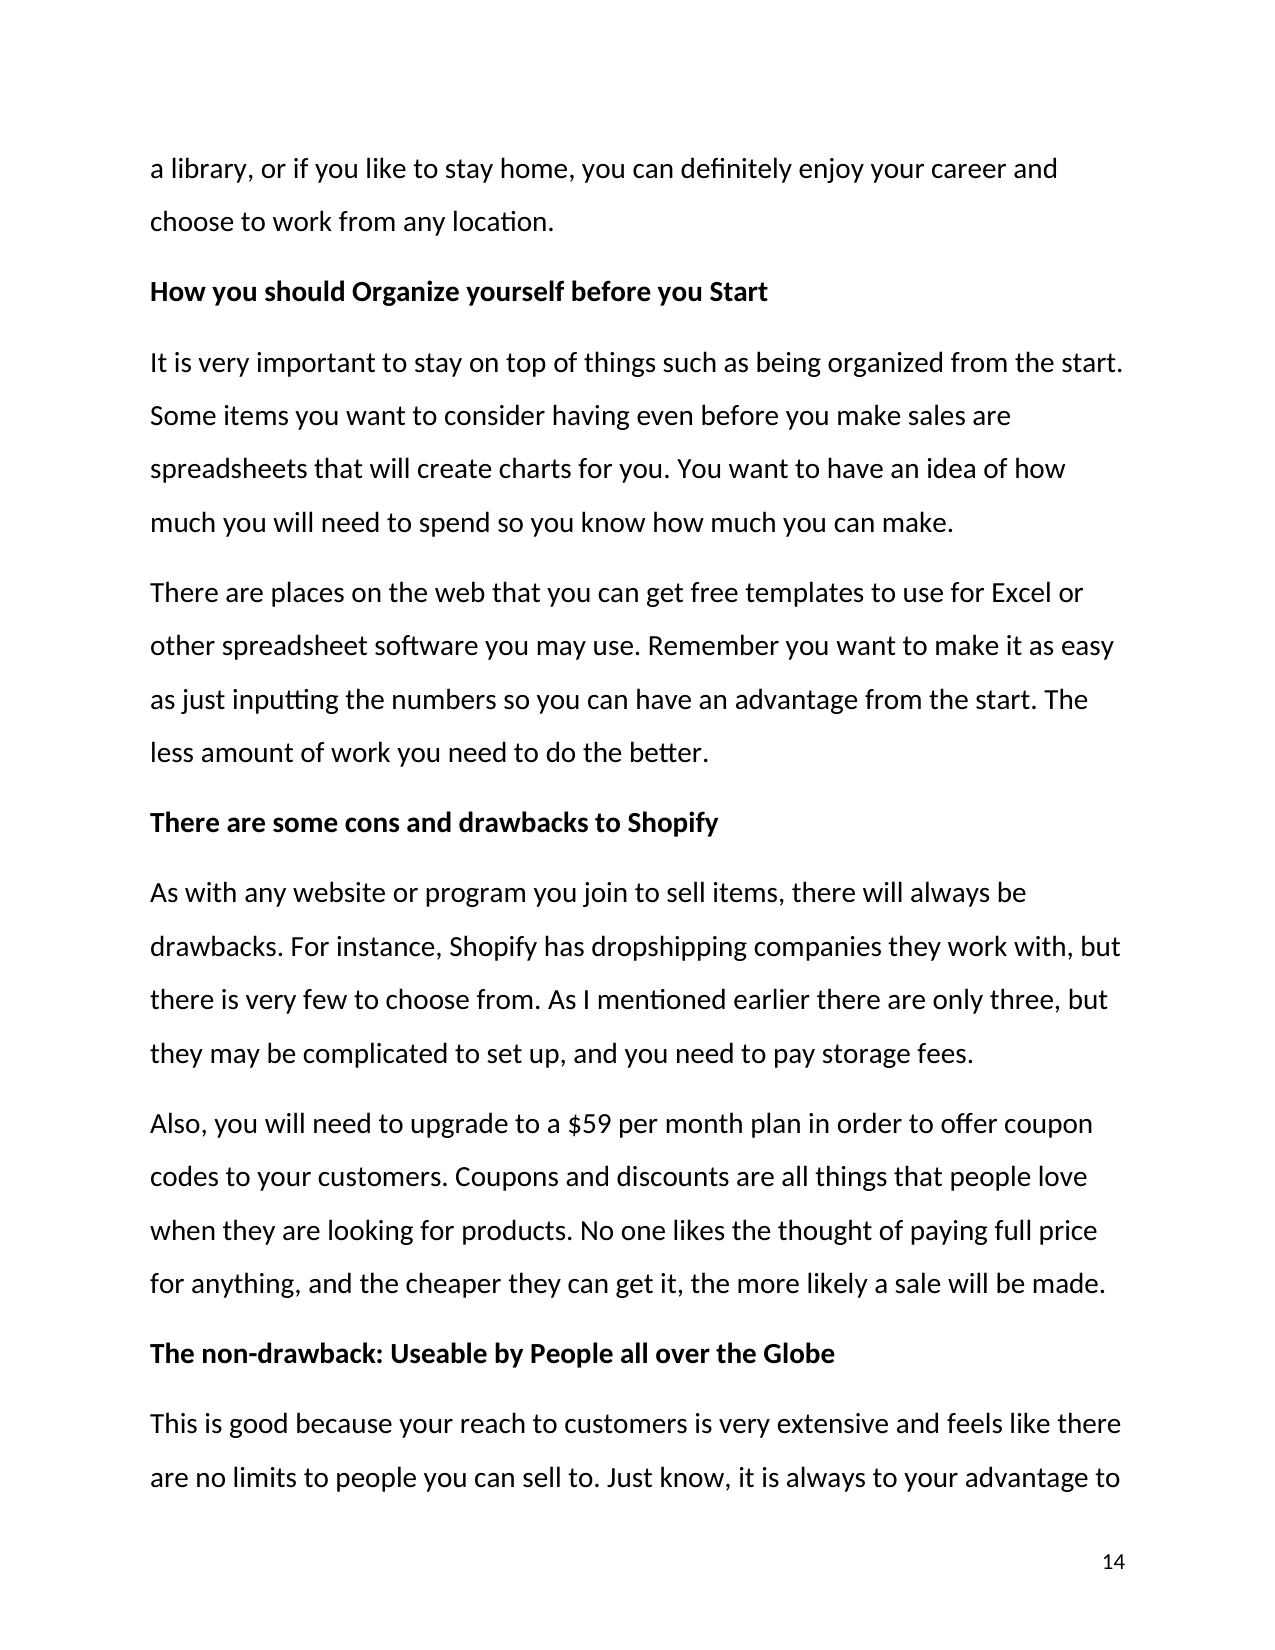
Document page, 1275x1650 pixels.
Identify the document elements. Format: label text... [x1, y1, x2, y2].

text As with any website or program you join to sell items, there will always be drawbacks. For instance, Shopify has dropshipping companies they work with, but there is very few to choose from. As I mentioned earlier there are only three, but they may be complicated to set up, and you need to pay storage fees. [150, 874, 1125, 1071]
text The non-drawback: Useable by People all over the Globe [150, 1335, 1125, 1371]
text How you should Organize yourself before you Start [150, 273, 1125, 309]
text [150, 1406, 1125, 1494]
text There are some cons and drawbacks to Shopify [150, 804, 1125, 840]
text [150, 150, 1125, 239]
text There are places on the web that you can get free templates to use for Excel or other spreadsheet software you may use. Remember you want to make it as easy as just inputting the numbers so you can have an advantage from the start. The less amount of work you need to do the better. [150, 574, 1125, 770]
text It is very important to stay on top of things such as being organized from the start. Some items you want to consider having even before you make sales are spreadsheets that will create charts for you. You want to have an idea of how much you will need to spend so you know how much you can make. [150, 344, 1125, 539]
text Also, you will need to upgrade to a $59 per month plan in order to offer coupon codes to your customers. Coupons and discounts are all things that people love when they are looking for products. No one likes the thought of paying full price for anything, and the cheaper they can get it, the more likely a sale will be made. [150, 1105, 1125, 1301]
